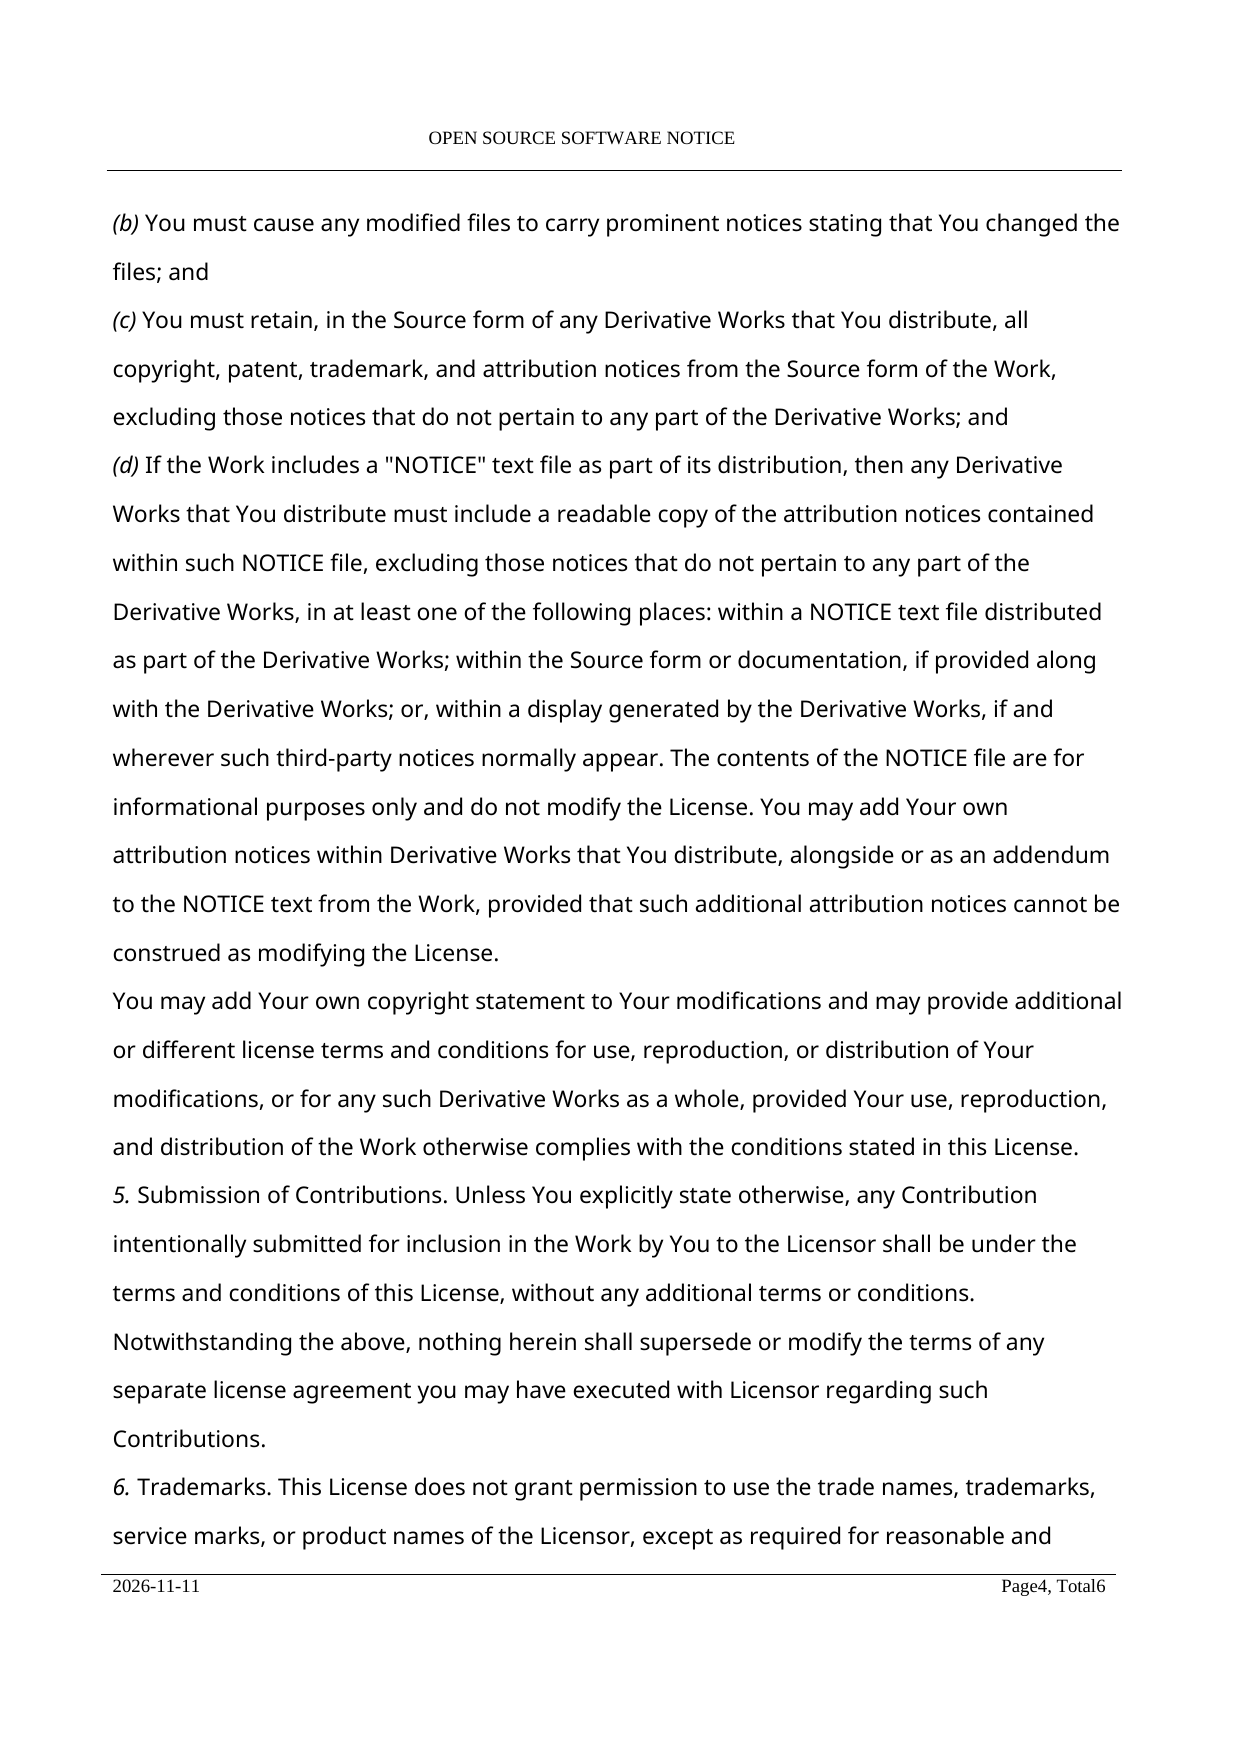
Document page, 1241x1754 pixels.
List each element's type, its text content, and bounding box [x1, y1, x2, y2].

text (c) You must retain, in the Source form of any Derivative Works that You distribute, all copyright, patent, trademark, and attribution notices from the Source form of the Work, excluding those notices that do not pertain to any part of the Derivative Works; and [112, 303, 1128, 433]
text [112, 1471, 1128, 1552]
text (d) If the Work includes a "NOTICE" text file as part of its distribution, then any Derivative Works that You distribute must include a readable copy of the attribution notices contained within such NOTICE file, excluding those notices that do not pertain to any part of the Derivative Works, in at least one of the following places: within a NOTICE text file distributed as part of the Derivative Works; within the Source form or documentation, if provided along with the Derivative Works; or, within a display generated by the Derivative Works, if and wherever such third-party notices normally appear. The contents of the NOTICE file are for informational purposes only and do not modify the License. You may add Your own attribution notices within Derivative Works that You distribute, alongside or as an addendum to the NOTICE text from the Work, provided that such additional attribution notices cannot be construed as modifying the License. [112, 449, 1128, 969]
text 5. Submission of Contributions. Unless You explicitly state otherwise, any Contribution intentionally submitted for inclusion in the Work by You to the Licensor shall be under the terms and conditions of this License, without any additional terms or conditions. Notwithstanding the above, nothing herein shall supersede or modify the terms of any separate license agreement you may have executed with Licensor regarding such Contributions. [112, 1179, 1128, 1455]
text You may add Your own copyright statement to Your modifications and may provide additional or different license terms and conditions for use, reproduction, or distribution of Your modifications, or for any such Derivative Works as a whole, provided Your use, reproduction, and distribution of the Work otherwise complies with the conditions stated in this License. [112, 984, 1128, 1163]
text (b) You must cause any modified files to carry prominent notices stating that You changed the files; and [112, 206, 1128, 288]
